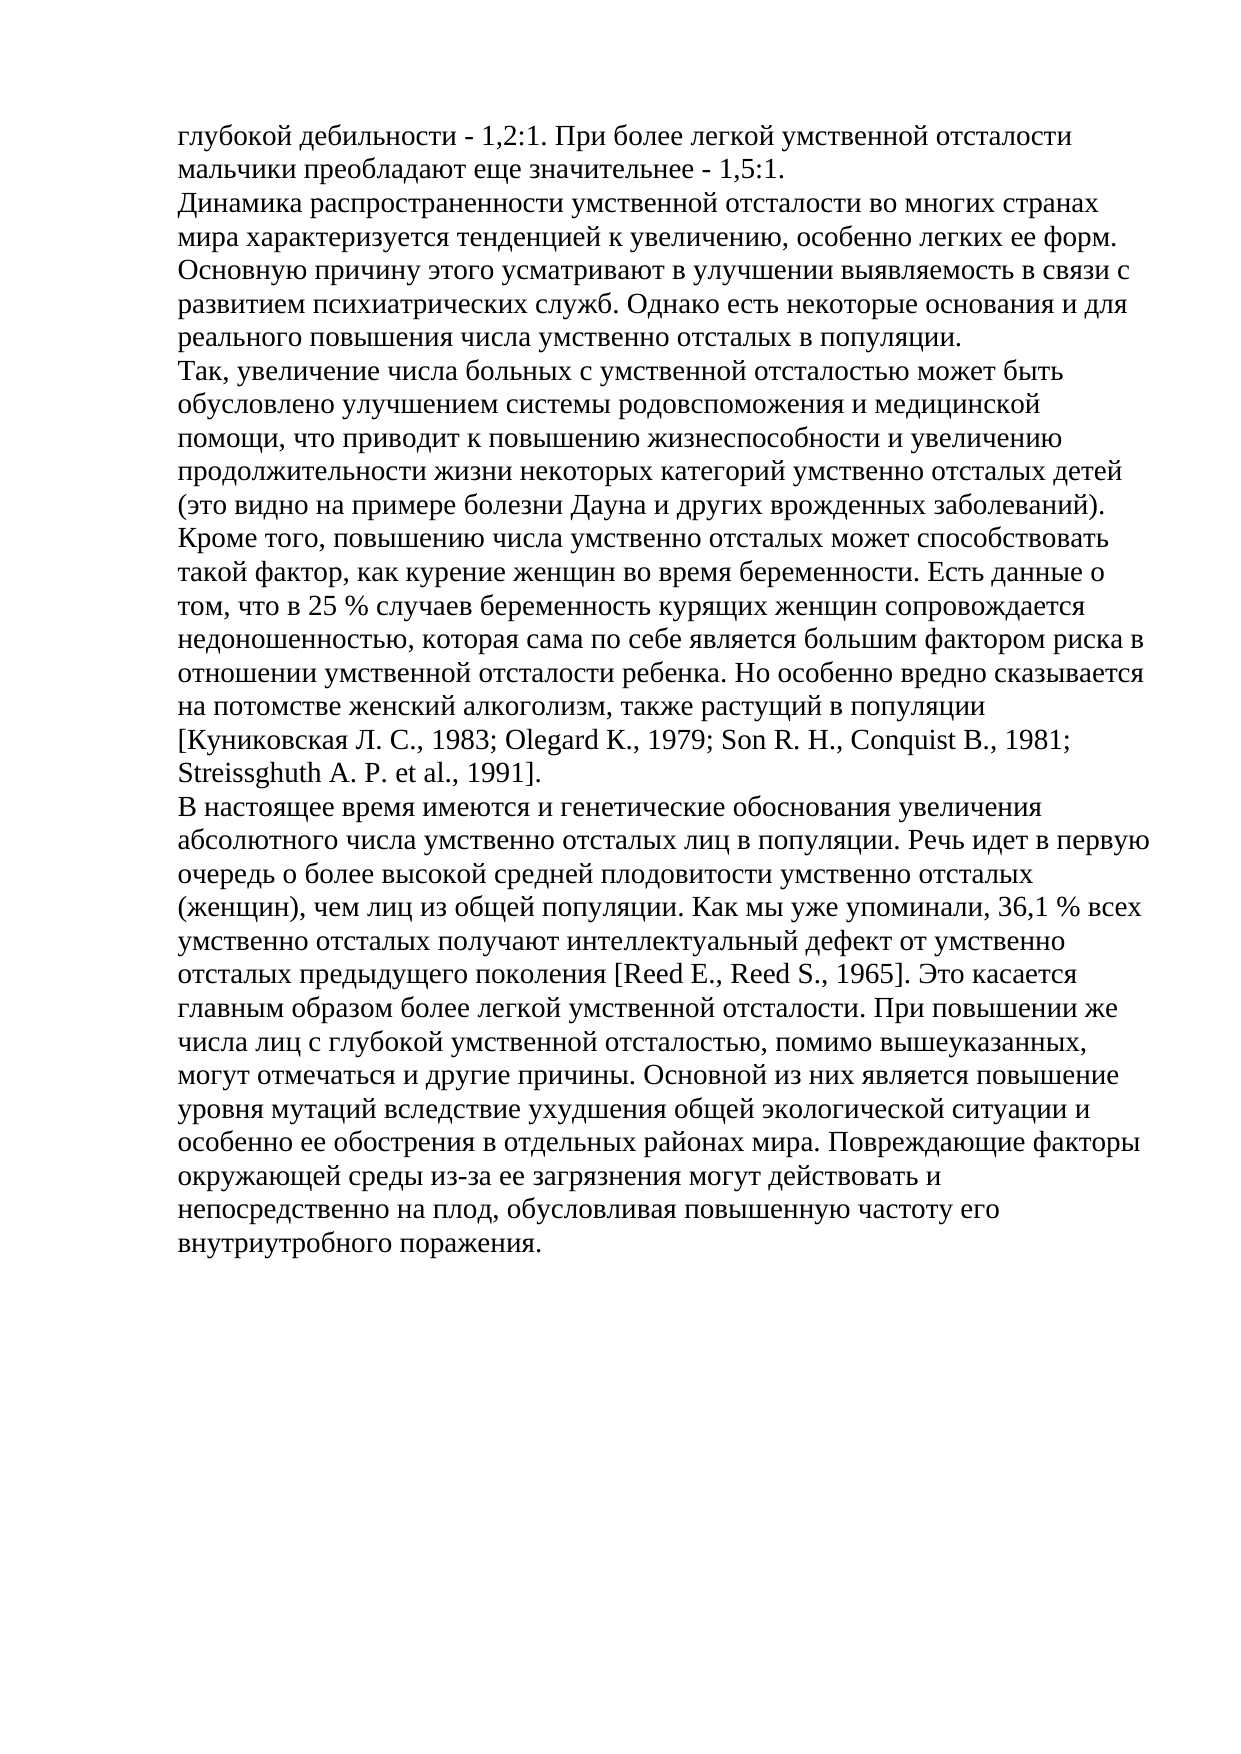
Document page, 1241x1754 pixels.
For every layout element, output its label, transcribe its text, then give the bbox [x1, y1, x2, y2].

text Так, увеличение числа больных с умственной отсталостью может быть обусловлено улучшением системы родовспоможения и медицинской помощи, что приводит к повышению жизнеспособности и увеличению продолжительности жизни некоторых категорий умственно отсталых детей (это видно на примере болезни Дауна и других врожденных заболеваний). Кроме того, повышению числа умственно отсталых может способствовать такой фактор, как курение женщин во время беременности. Есть данные о том, что в 25 % случаев беременность курящих женщин сопровождается недоношенностью, которая сама по себе является большим фактором риска в отношении умственной отсталости ребенка. Но особенно вредно сказывается на потомстве женский алкоголизм, также растущий в популяции [Куниковская Л. С., 1983; Olegard К., 1979; Son R. H., Conquist В., 1981; Streissghuth A. P. et al., 1991]. [177, 353, 1152, 789]
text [177, 118, 1152, 185]
text В настоящее время имеются и генетические обоснования увеличения абсолютного числа умственно отсталых лиц в популяции. Речь идет в первую очередь о более высокой средней плодовитости умственно отсталых (женщин), чем лиц из общей популяции. Как мы уже упоминали, 36,1 % всех умственно отсталых получают интеллектуальный дефект от умственно отсталых предыдущего поколения [Reed E., Reed S., 1965]. Это касается главным образом более легкой умственной отсталости. При повышении же числа лиц с глубокой умственной отсталостью, помимо вышеуказанных, могут отмечаться и другие причины. Основной из них является повышение уровня мутаций вследствие ухудшения общей экологической ситуации и особенно ее обострения в отдельных районах мира. Повреждающие факторы окружающей среды из-за ее загрязнения могут действовать и непосредственно на плод, обусловливая повышенную частоту его внутриутробного поражения. [177, 789, 1152, 1258]
text Динамика распространенности умственной отсталости во многих странах мира характеризуется тенденцией к увеличению, особенно легких ее форм. Основную причину этого усматривают в улучшении выявляемость в связи с развитием психиатрических служб. Однако есть некоторые основания и для реального повышения числа умственно отсталых в популяции. [177, 185, 1152, 353]
